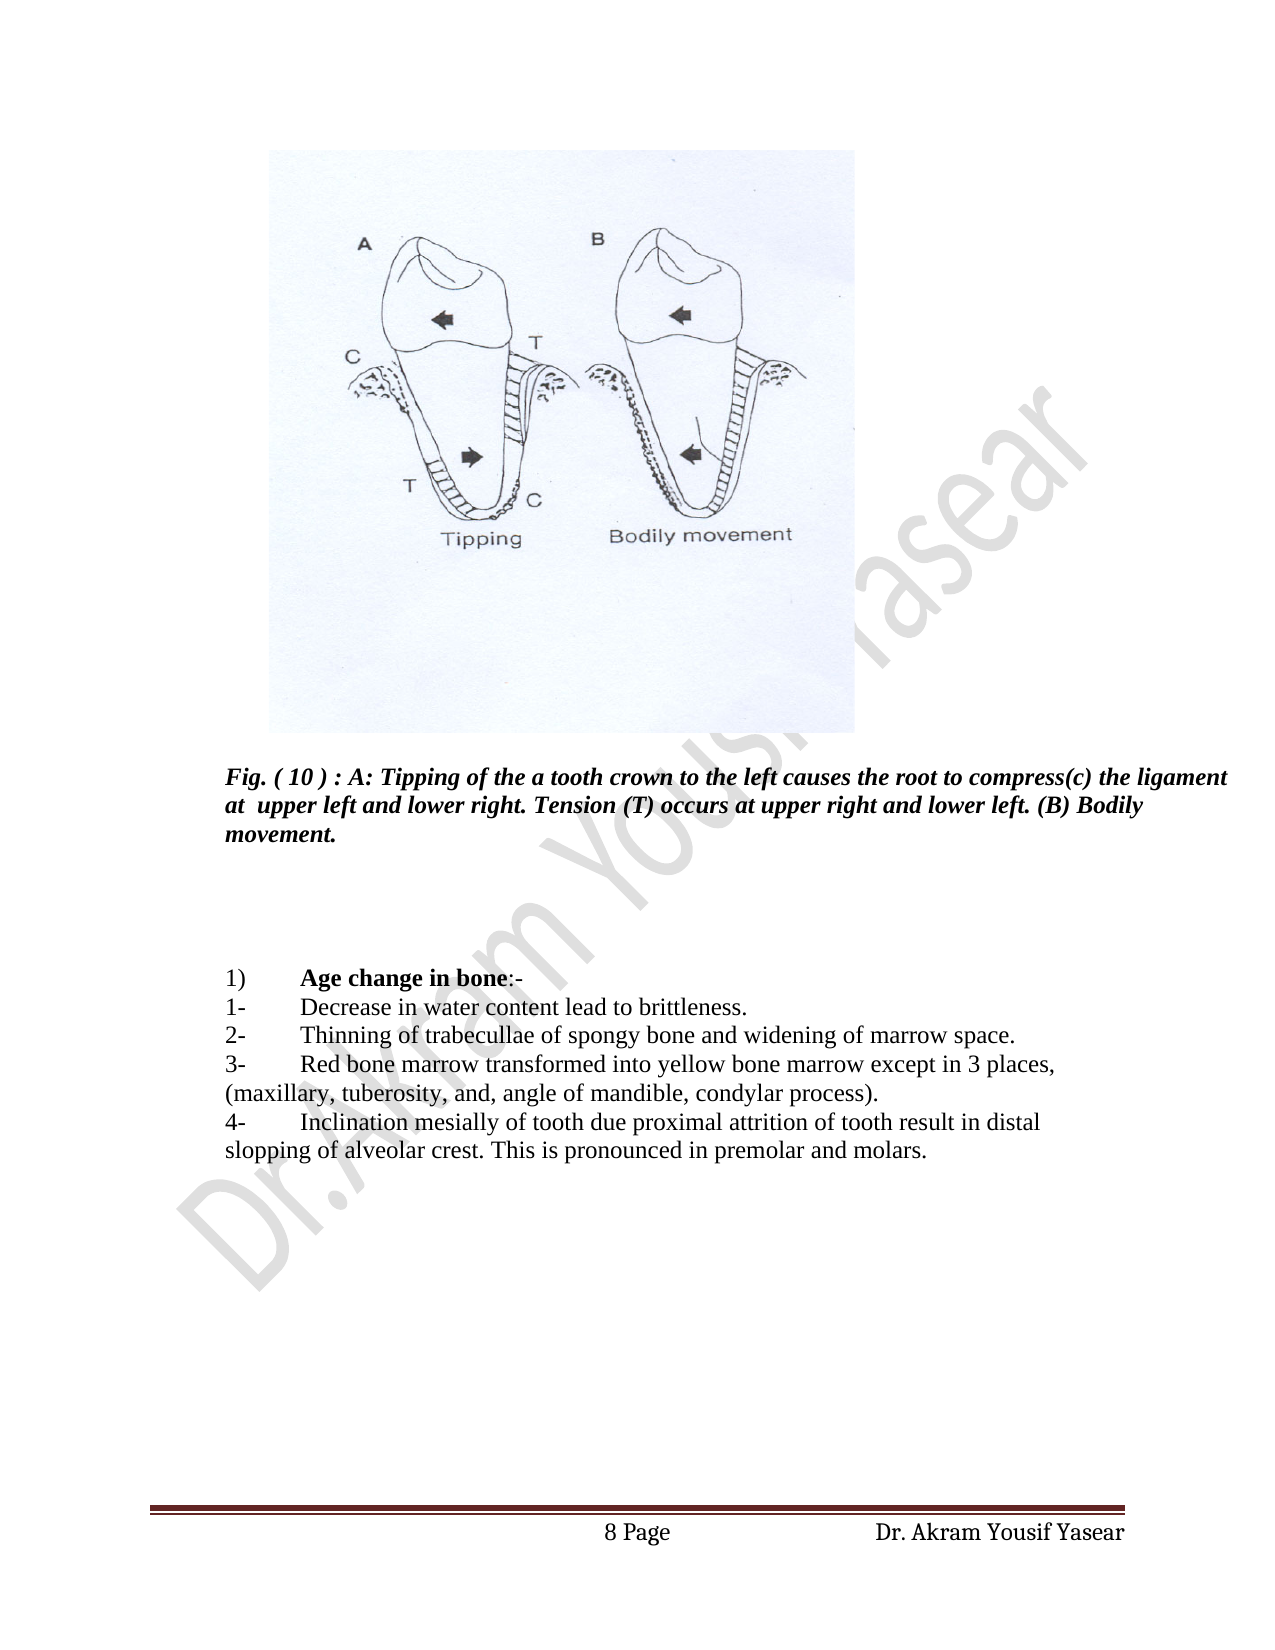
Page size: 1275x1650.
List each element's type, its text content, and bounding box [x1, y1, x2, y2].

list Age change in bone:- [225, 963, 1125, 992]
list Red bone marrow transformed into yellow bone marrow except in 3 places, (maxillary, tuberosity, and, angle of mandible, condylar process). [225, 1049, 1125, 1107]
picture [268, 150, 855, 733]
text Fig. ( 10 ) : A: Tipping of the a tooth crown to the left causes the root to compress(c) the ligament at upper left and lower right. Tension (T) occurs at upper right and lower left. (B) Bodily movement. [225, 762, 1235, 848]
list Decrease in water content lead to brittleness. [225, 992, 1125, 1020]
list Inclination mesially of tooth due proximal attrition of tooth result in distal slopping of alveolar crest. This is pronounced in premolar and molars. [225, 1107, 1125, 1164]
list Thinning of trabecullae of spongy bone and widening of marrow space. [225, 1020, 1125, 1049]
